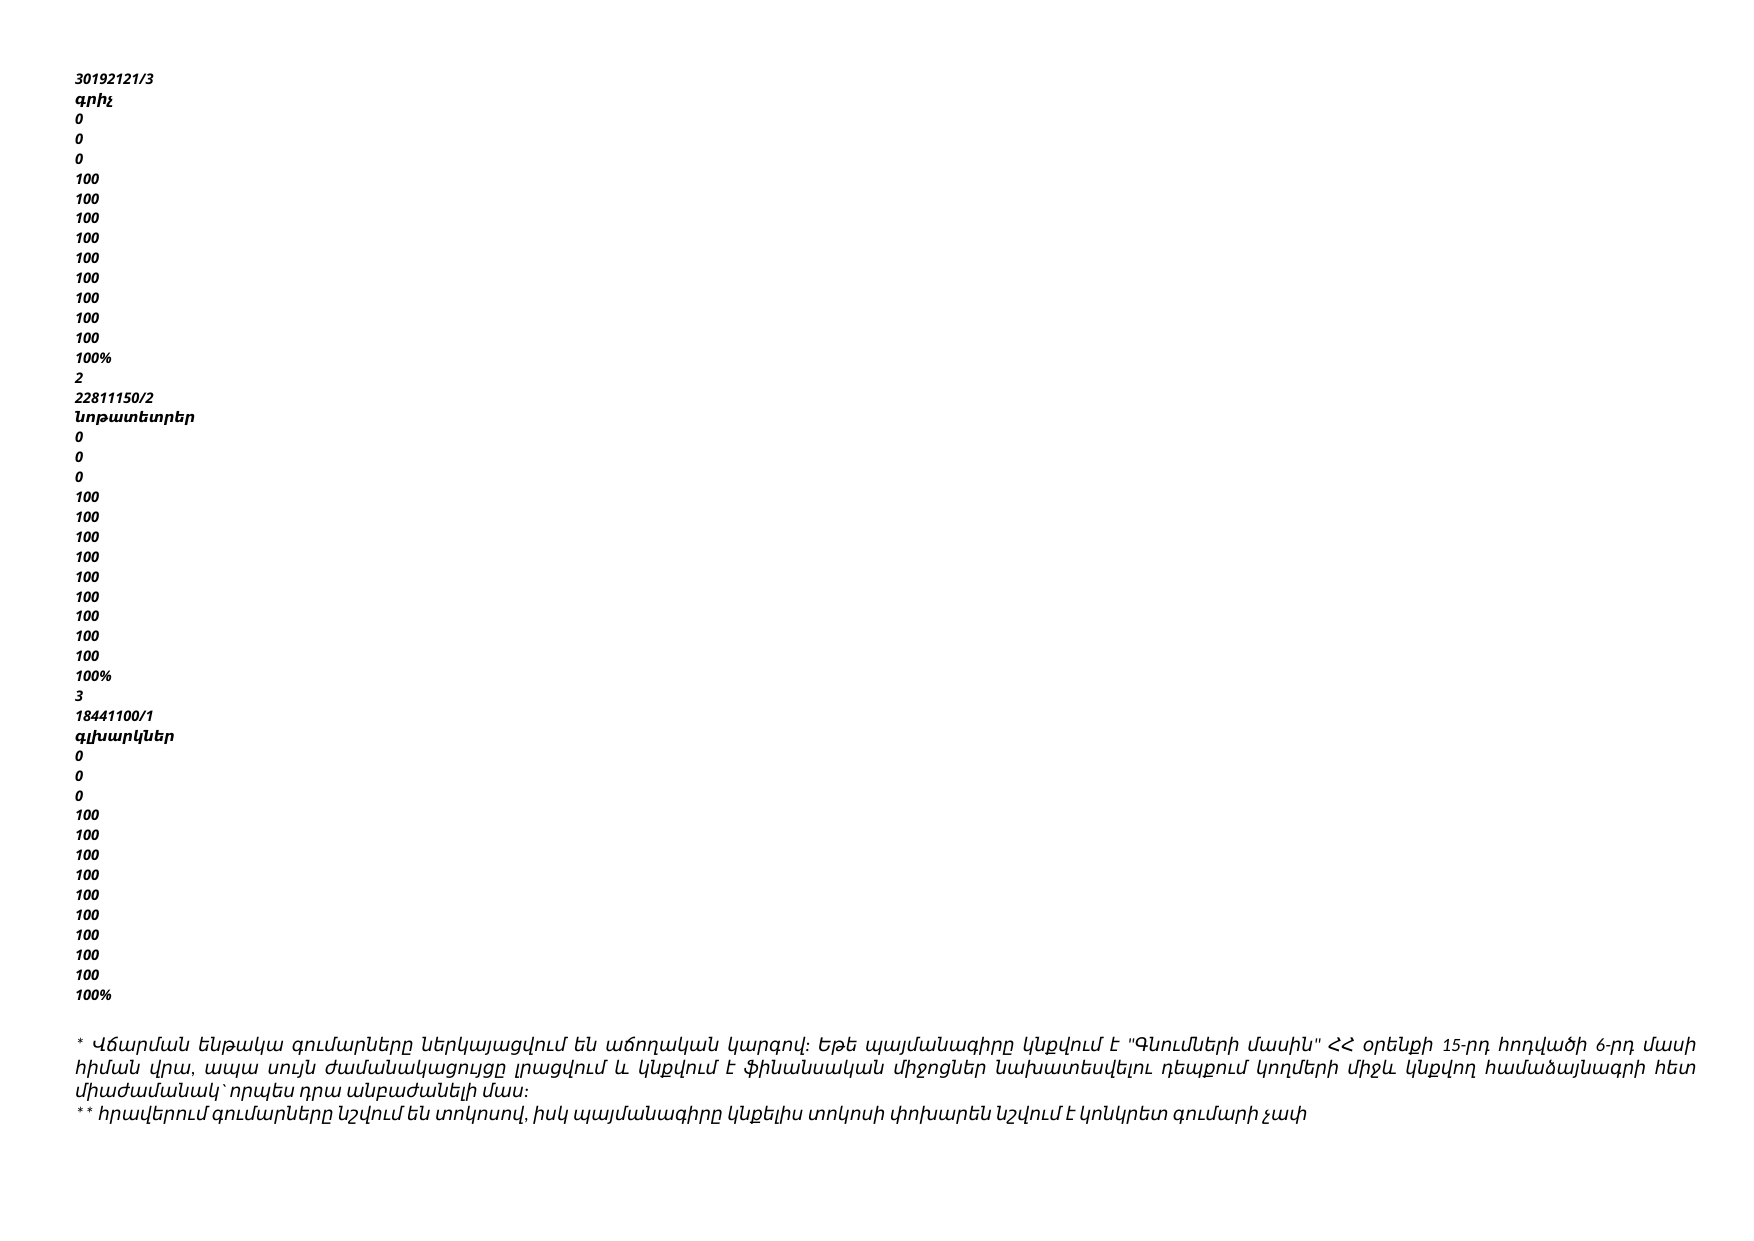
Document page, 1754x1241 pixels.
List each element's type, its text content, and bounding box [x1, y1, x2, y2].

text * Վճարման ենթակա գումարները ներկայացվում են աճողական կարգով: Եթե պայմանագիրը կնքվում է "Գնումների մասին" ՀՀ օրենքի 15-րդ հոդվածի 6-րդ մասի հիման վրա, ապա սույն ժամանակացույցը լրացվում և կնքվում է ֆինանսական միջոցներ նախատեսվելու դեպքում կողմերի միջև կնքվող համաձայնագրի հետ միաժամանակ` որպես դրա անբաժանելի մաս: [75, 1033, 1698, 1102]
text ** հրավերում գումարները նշվում են տոկոսով, իսկ պայմանագիրը կնքելիս տոկոսի փոխարեն նշվում է կոնկրետ գումարի չափ [75, 1102, 1698, 1124]
